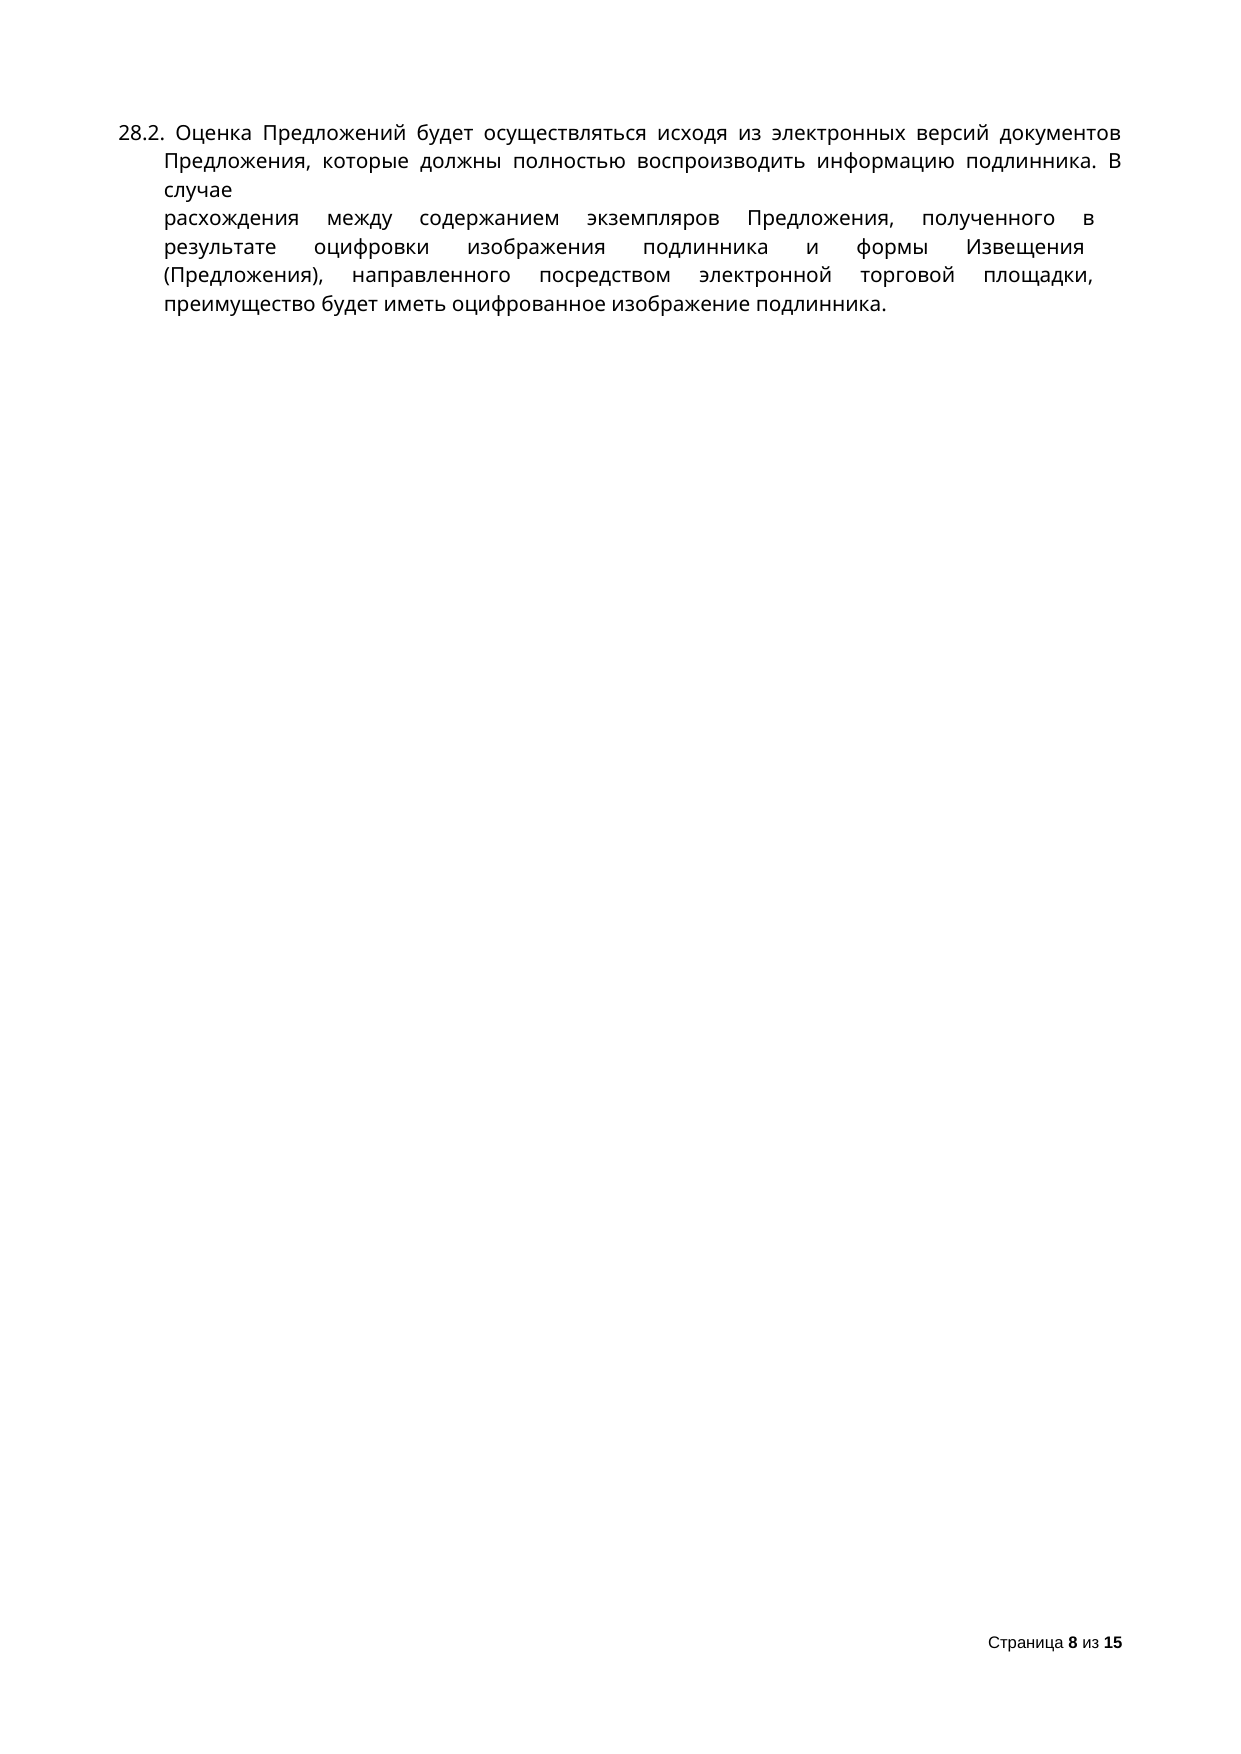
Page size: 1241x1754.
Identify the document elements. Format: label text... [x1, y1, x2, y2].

text 28.2. Оценка Предложений будет осуществляться исходя из электронных версий документов Предложения, которые должны полностью воспроизводить информацию подлинника. В случае расхождения между содержанием экземпляров Предложения, полученного в результате оцифровки изображения подлинника и формы Извещения (Предложения), направленного посредством электронной торговой площадки, преимущество будет иметь оцифрованное изображение подлинника. [118, 118, 1122, 317]
